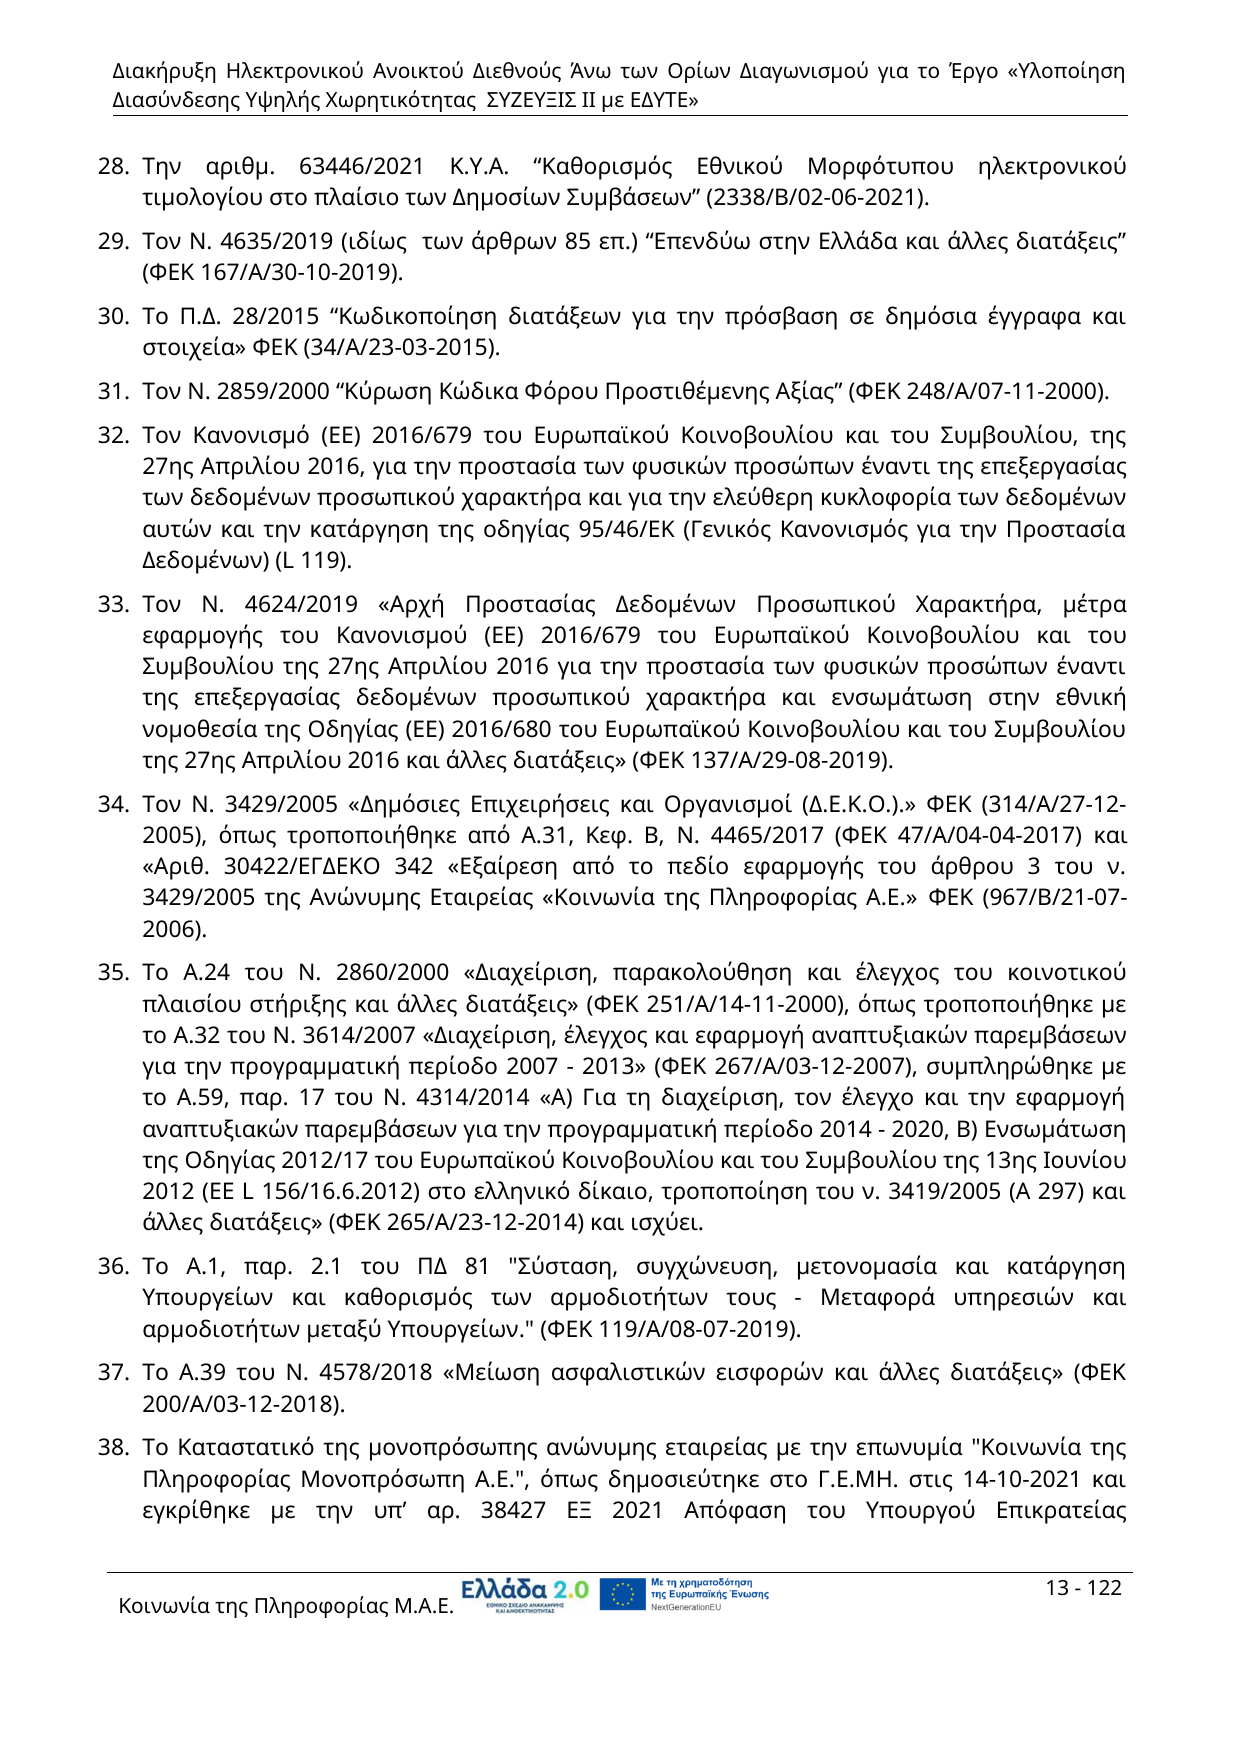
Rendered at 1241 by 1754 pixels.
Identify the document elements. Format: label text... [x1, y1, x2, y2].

list Τον Ν. 4635/2019 (ιδίως των άρθρων 85 επ.) “Επενδύω στην Ελλάδα και άλλες διατάξεις” (ΦΕΚ 167/Α/30-10-2019). [98, 225, 1128, 287]
list Το Α.24 του Ν. 2860/2000 «Διαχείριση, παρακολούθηση και έλεγχος του κοινοτικού πλαισίου στήριξης και άλλες διατάξεις» (ΦΕΚ 251/Α/14-11-2000), όπως τροποποιήθηκε με το Α.32 του Ν. 3614/2007 «Διαχείριση, έλεγχος και εφαρμογή αναπτυξιακών παρεμβάσεων για την προγραμματική περίοδο 2007 - 2013» (ΦΕΚ 267/Α/03-12-2007), συμπληρώθηκε με το Α.59, παρ. 17 του Ν. 4314/2014 «Α) Για τη διαχείριση, τον έλεγχο και την εφαρμογή αναπτυξιακών παρεμβάσεων για την προγραμματική περίοδο 2014 - 2020, Β) Ενσωμάτωση της Οδηγίας 2012/17 του Ευρωπαϊκού Κοινοβουλίου και του Συμβουλίου της 13ης Ιουνίου 2012 (ΕΕ L 156/16.6.2012) στο ελληνικό δίκαιο, τροποποίηση του ν. 3419/2005 (Α 297) και άλλες διατάξεις» (ΦΕΚ 265/Α/23-12-2014) και ισχύει. [98, 956, 1128, 1237]
list Τον Ν. 4624/2019 «Αρχή Προστασίας Δεδομένων Προσωπικού Χαρακτήρα, μέτρα εφαρμογής του Κανονισμού (ΕΕ) 2016/679 του Ευρωπαϊκού Κοινοβουλίου και του Συμβουλίου της 27ης Απριλίου 2016 για την προστασία των φυσικών προσώπων έναντι της επεξεργασίας δεδομένων προσωπικού χαρακτήρα και ενσωμάτωση στην εθνική νομοθεσία της Οδηγίας (ΕΕ) 2016/680 του Ευρωπαϊκού Κοινοβουλίου και του Συμβουλίου της 27ης Απριλίου 2016 και άλλες διατάξεις» (ΦΕΚ 137/Α/29-08-2019). [98, 587, 1128, 775]
list Το Π.Δ. 28/2015 “Κωδικοποίηση διατάξεων για την πρόσβαση σε δημόσια έγγραφα και στοιχεία» ΦΕΚ (34/Α/23-03-2015). [98, 300, 1128, 362]
list Τον Κανονισμό (ΕΕ) 2016/679 του Ευρωπαϊκού Κοινοβουλίου και του Συμβουλίου, της 27ης Απριλίου 2016, για την προστασία των φυσικών προσώπων έναντι της επεξεργασίας των δεδομένων προσωπικού χαρακτήρα και για την ελεύθερη κυκλοφορία των δεδομένων αυτών και την κατάργηση της οδηγίας 95/46/ΕΚ (Γενικός Κανονισμός για την Προστασία Δεδομένων) (L 119). [98, 419, 1128, 575]
list Τον Ν. 2859/2000 “Κύρωση Κώδικα Φόρου Προστιθέμενης Αξίας” (ΦΕΚ 248/Α/07-11-2000). [98, 375, 1128, 406]
list Το Α.1, παρ. 2.1 του ΠΔ 81 "Σύσταση, συγχώνευση, μετονομασία και κατάργηση Υπουργείων και καθορισμός των αρμοδιοτήτων τους - Μεταφορά υπηρεσιών και αρμοδιοτήτων μεταξύ Υπουργείων." (ΦΕΚ 119/Α/08-07-2019). [98, 1250, 1128, 1344]
list Το Α.39 του Ν. 4578/2018 «Μείωση ασφαλιστικών εισφορών και άλλες διατάξεις» (ΦΕΚ 200/Α/03-12-2018). [98, 1356, 1128, 1419]
list Την αριθμ. 63446/2021 Κ.Υ.Α. “Καθορισμός Εθνικού Μορφότυπου ηλεκτρονικού τιμολογίου στο πλαίσιο των Δημοσίων Συμβάσεων” (2338/Β/02-06-2021). [98, 150, 1128, 212]
list Τον N. 3429/2005 «Δημόσιες Επιχειρήσεις και Οργανισμοί (Δ.Ε.Κ.Ο.).» ΦΕΚ (314/Α/27-12-2005), όπως τροποποιήθηκε από Α.31, Κεφ. Β, Ν. 4465/2017 (ΦΕΚ 47/Α/04-04-2017) και «Αριθ. 30422/ΕΓΔΕΚΟ 342 «Εξαίρεση από το πεδίο εφαρμογής του άρθρου 3 του ν. 3429/2005 της Ανώνυμης Εταιρείας «Κοινωνία της Πληροφορίας Α.Ε.» ΦΕΚ (967/Β/21-07-2006). [98, 787, 1128, 944]
picture [460, 1573, 774, 1614]
